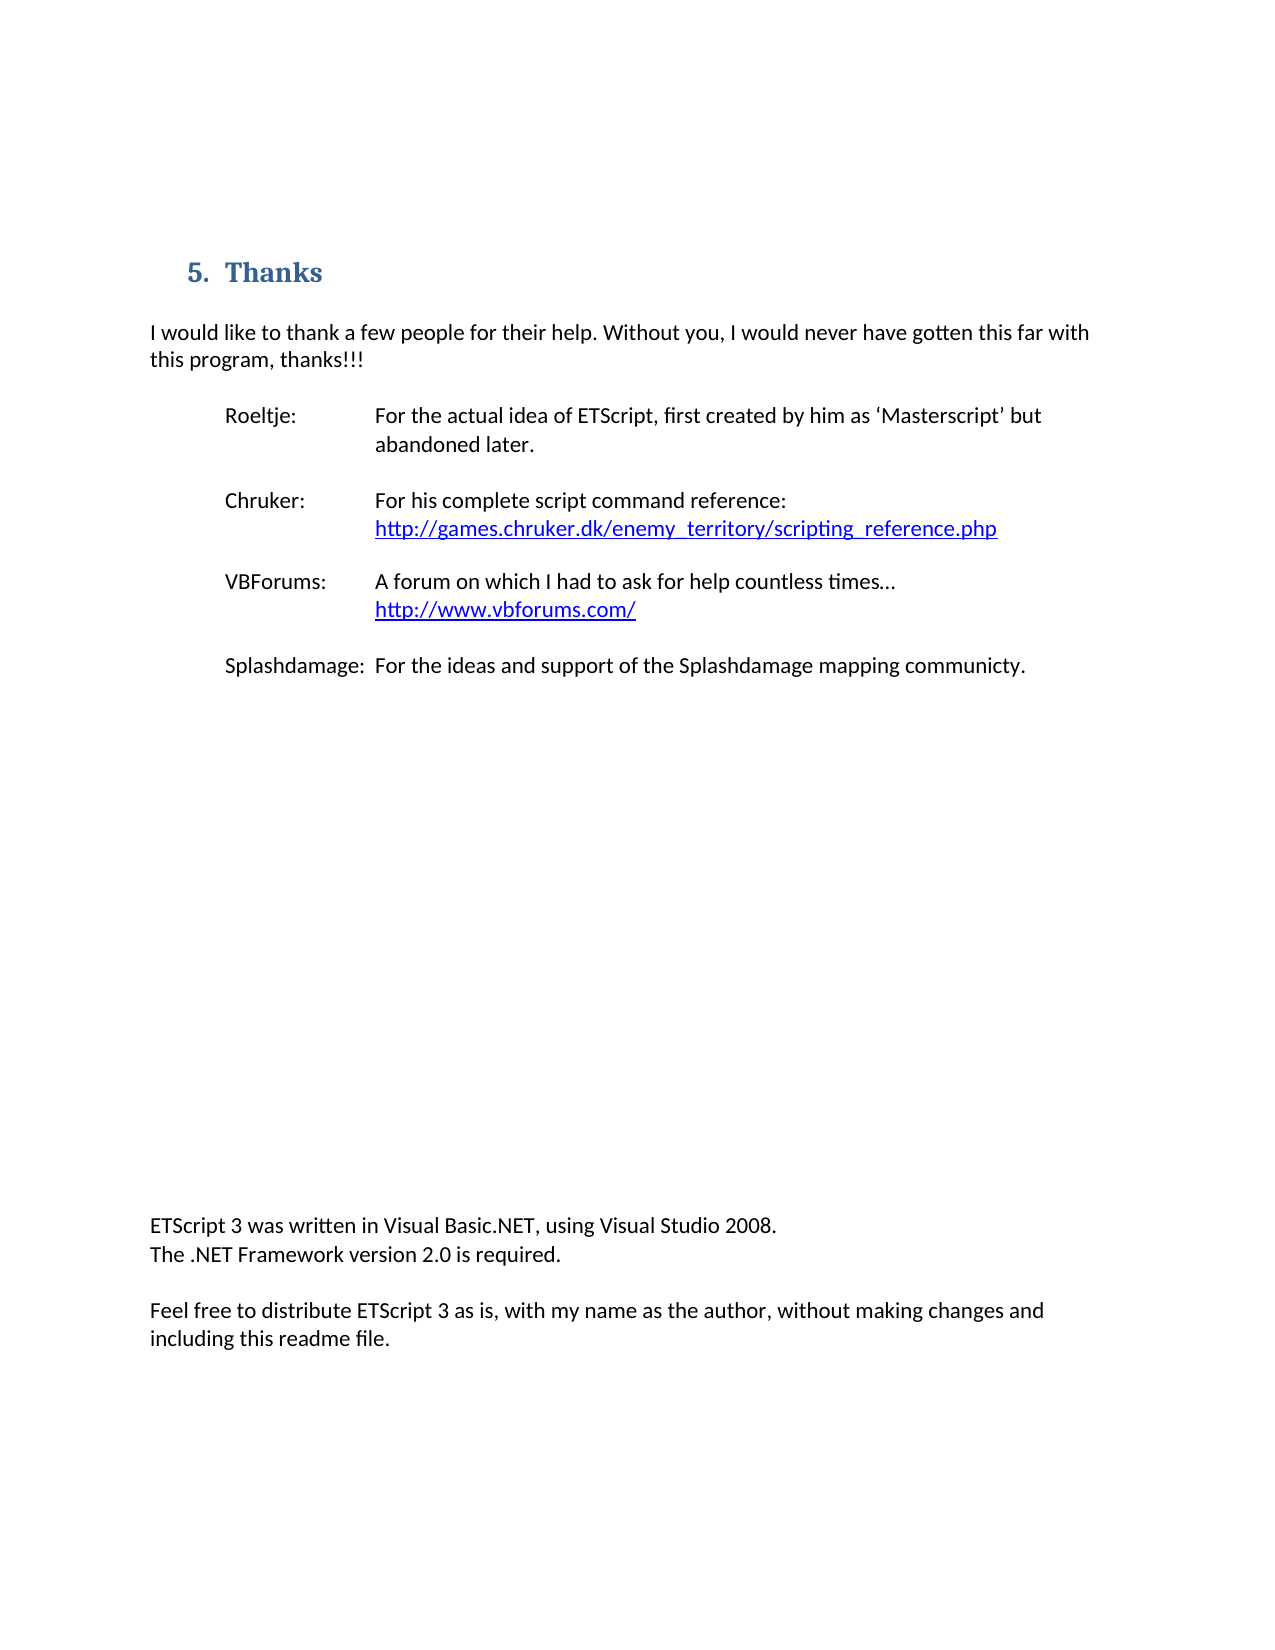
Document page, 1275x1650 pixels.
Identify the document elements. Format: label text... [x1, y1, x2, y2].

text Feel free to distribute ETScript 3 as is, with my name as the author, without making changes and including this readme file. [150, 1296, 1125, 1352]
text ETScript 3 was written in Visual Basic.NET, using Visual Studio 2008. [150, 1212, 1125, 1240]
text I would like to thank a few people for their help. Without you, I would never have gotten this far with this program, thanks!!! [150, 318, 1125, 374]
text VBForums: A forum on which I had to ask for help countless times… [150, 567, 1125, 595]
subtitle Thanks [187, 256, 1125, 289]
text http://games.chruker.dk/enemy_territory/scripting_reference.php [375, 514, 1125, 542]
text Roeltje: For the actual idea of ETScript, first created by him as ‘Masterscript’ but abandoned later. [225, 402, 1125, 458]
text Chruker: For his complete script command reference: [150, 486, 1125, 514]
text Splashdamage: For the ideas and support of the Splashdamage mapping communicty. [150, 651, 1125, 679]
text The .NET Framework version 2.0 is required. [150, 1240, 1125, 1268]
text http://www.vbforums.com/ [150, 595, 1125, 623]
